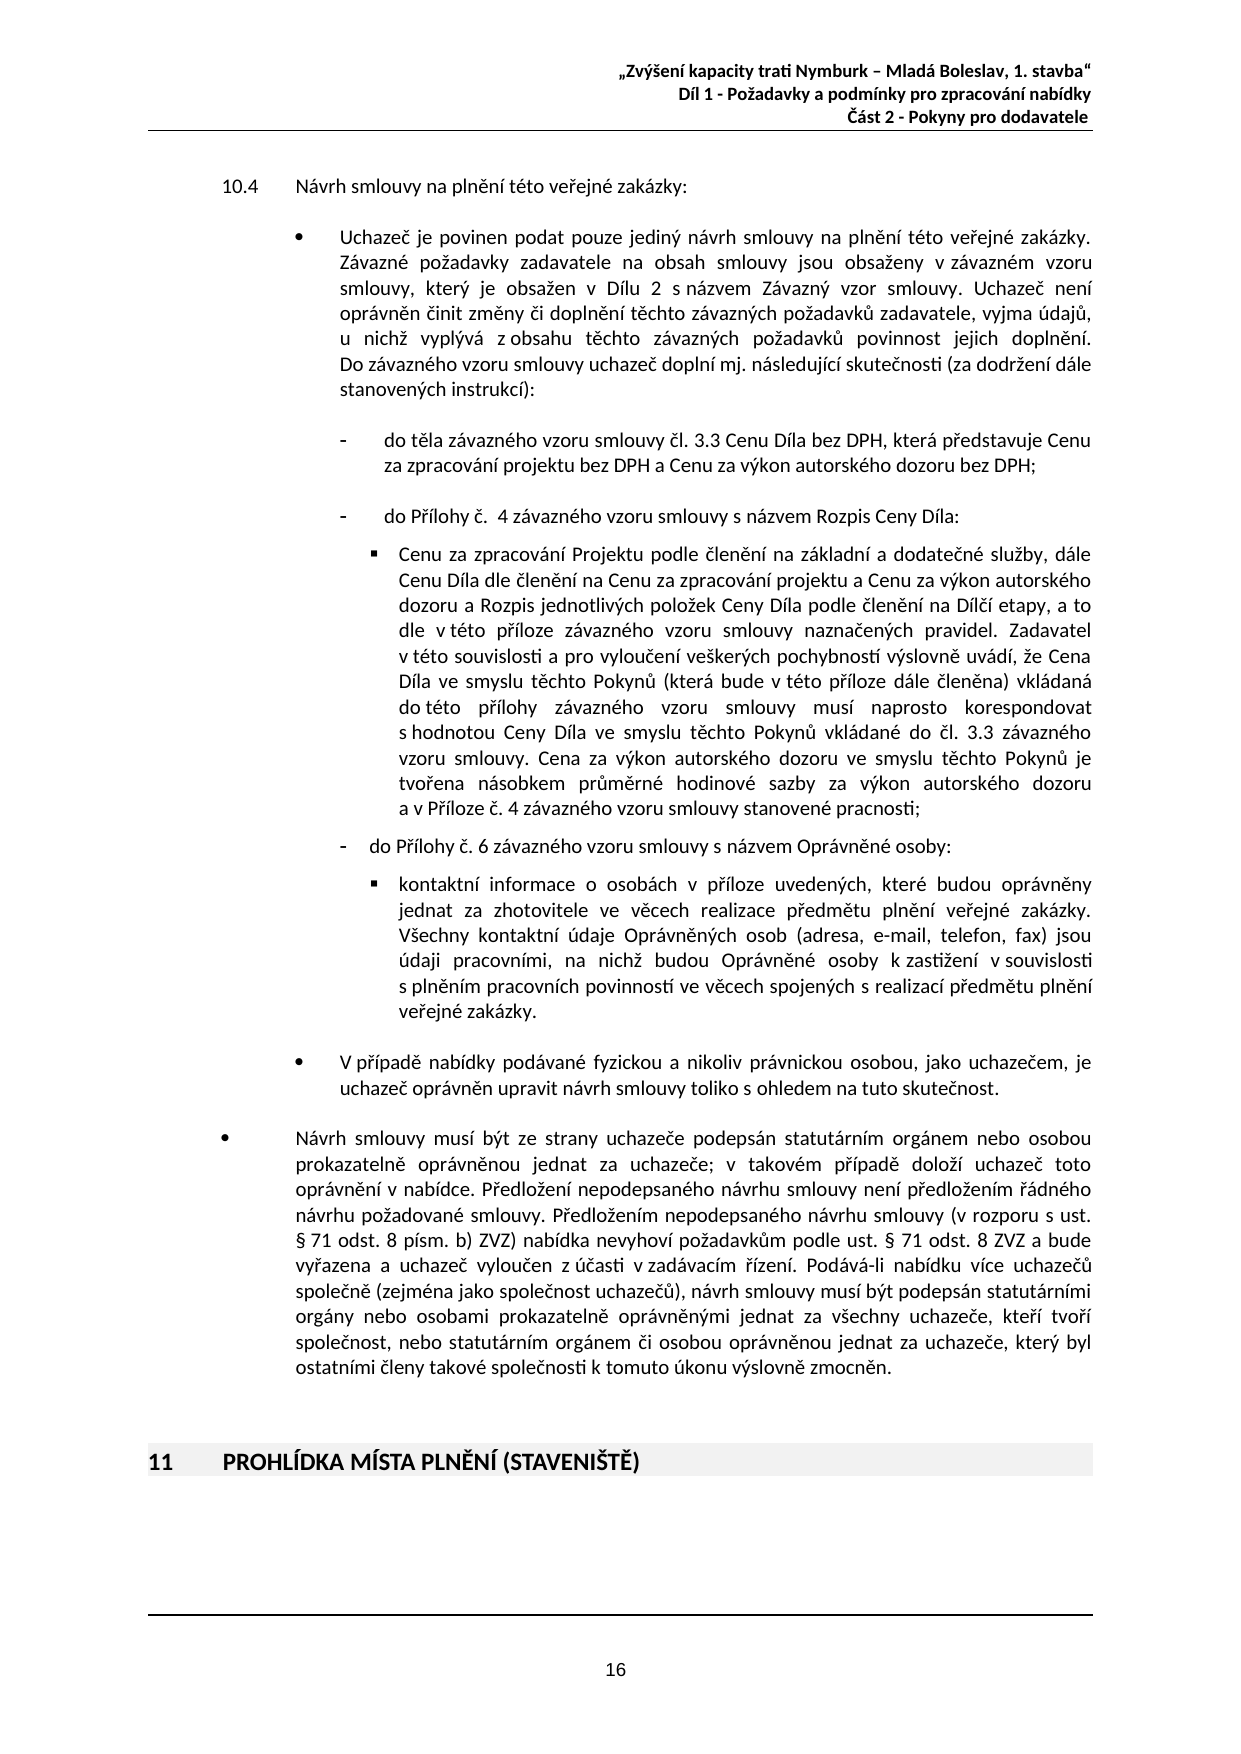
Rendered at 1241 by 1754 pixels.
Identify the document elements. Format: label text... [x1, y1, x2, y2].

list Návrh smlouvy na plnění této veřejné zakázky: [221, 173, 1093, 198]
list Návrh smlouvy musí být ze strany uchazeče podepsán statutárním orgánem nebo osobou prokazatelně oprávněnou jednat za uchazeče; v takovém případě doloží uchazeč toto oprávnění v nabídce. Předložení nepodepsaného návrhu smlouvy není předložením řádného návrhu požadované smlouvy. Předložením nepodepsaného návrhu smlouvy (v rozporu s ust. § 71 odst. 8 písm. b) ZVZ) nabídka nevyhoví požadavkům podle ust. § 71 odst. 8 ZVZ a bude vyřazena a uchazeč vyloučen z účasti v zadávacím řízení. Podává-li nabídku více uchazečů společně (zejména jako společnost uchazečů), návrh smlouvy musí být podepsán statutárními orgány nebo osobami prokazatelně oprávněnými jednat za všechny uchazeče, kteří tvoří společnost, nebo statutárním orgánem či osobou oprávněnou jednat za uchazeče, který byl ostatními členy takové společnosti k tomuto úkonu výslovně zmocněn. [221, 1126, 1093, 1380]
list do Přílohy č. 6 závazného vzoru smlouvy s názvem Oprávněné osoby: [339, 833, 1093, 859]
list do těla závazného vzoru smlouvy čl. 3.3 Cenu Díla bez DPH, která představuje Cenu za zpracování projektu bez DPH a Cenu za výkon autorského dozoru bez DPH; [339, 427, 1093, 478]
list do Přílohy č. 4 závazného vzoru smlouvy s názvem Rozpis Ceny Díla: [339, 503, 1093, 529]
subtitle PROHLÍDKA MÍSTA PLNĚNÍ (STAVENIŠTĚ) [148, 1443, 1093, 1476]
list V případě nabídky podávané fyzickou a nikoliv právnickou osobou, jako uchazečem, je uchazeč oprávněn upravit návrh smlouvy toliko s ohledem na tuto skutečnost. [295, 1049, 1093, 1100]
list Uchazeč je povinen podat pouze jediný návrh smlouvy na plnění této veřejné zakázky. Závazné požadavky zadavatele na obsah smlouvy jsou obsaženy v závazném vzoru smlouvy, který je obsažen v Dílu 2 s názvem Závazný vzor smlouvy. Uchazeč není oprávněn činit změny či doplnění těchto závazných požadavků zadavatele, vyjma údajů, u nichž vyplývá z obsahu těchto závazných požadavků povinnost jejich doplnění. Do závazného vzoru smlouvy uchazeč doplní mj. následující skutečnosti (za dodržení dále stanovených instrukcí): [295, 224, 1093, 402]
list Cenu za zpracování Projektu podle členění na základní a dodatečné služby, dále Cenu Díla dle členění na Cenu za zpracování projektu a Cenu za výkon autorského dozoru a Rozpis jednotlivých položek Ceny Díla podle členění na Dílčí etapy, a to dle v této příloze závazného vzoru smlouvy naznačených pravidel. Zadavatel v této souvislosti a pro vyloučení veškerých pochybností výslovně uvádí, že Cena Díla ve smyslu těchto Pokynů (která bude v této příloze dále členěna) vkládaná do této přílohy závazného vzoru smlouvy musí naprosto korespondovat s hodnotou Ceny Díla ve smyslu těchto Pokynů vkládané do čl. 3.3 závazného vzoru smlouvy. Cena za výkon autorského dozoru ve smyslu těchto Pokynů je tvořena násobkem průměrné hodinové sazby za výkon autorského dozoru a v Příloze č. 4 závazného vzoru smlouvy stanovené pracnosti; [369, 541, 1093, 821]
list kontaktní informace o osobách v příloze uvedených, které budou oprávněny jednat za zhotovitele ve věcech realizace předmětu plnění veřejné zakázky. Všechny kontaktní údaje Oprávněných osob (adresa, e-mail, telefon, fax) jsou údaji pracovními, na nichž budou Oprávněné osoby k zastižení v souvislosti s plněním pracovních povinností ve věcech spojených s realizací předmětu plnění veřejné zakázky. [369, 871, 1093, 1024]
